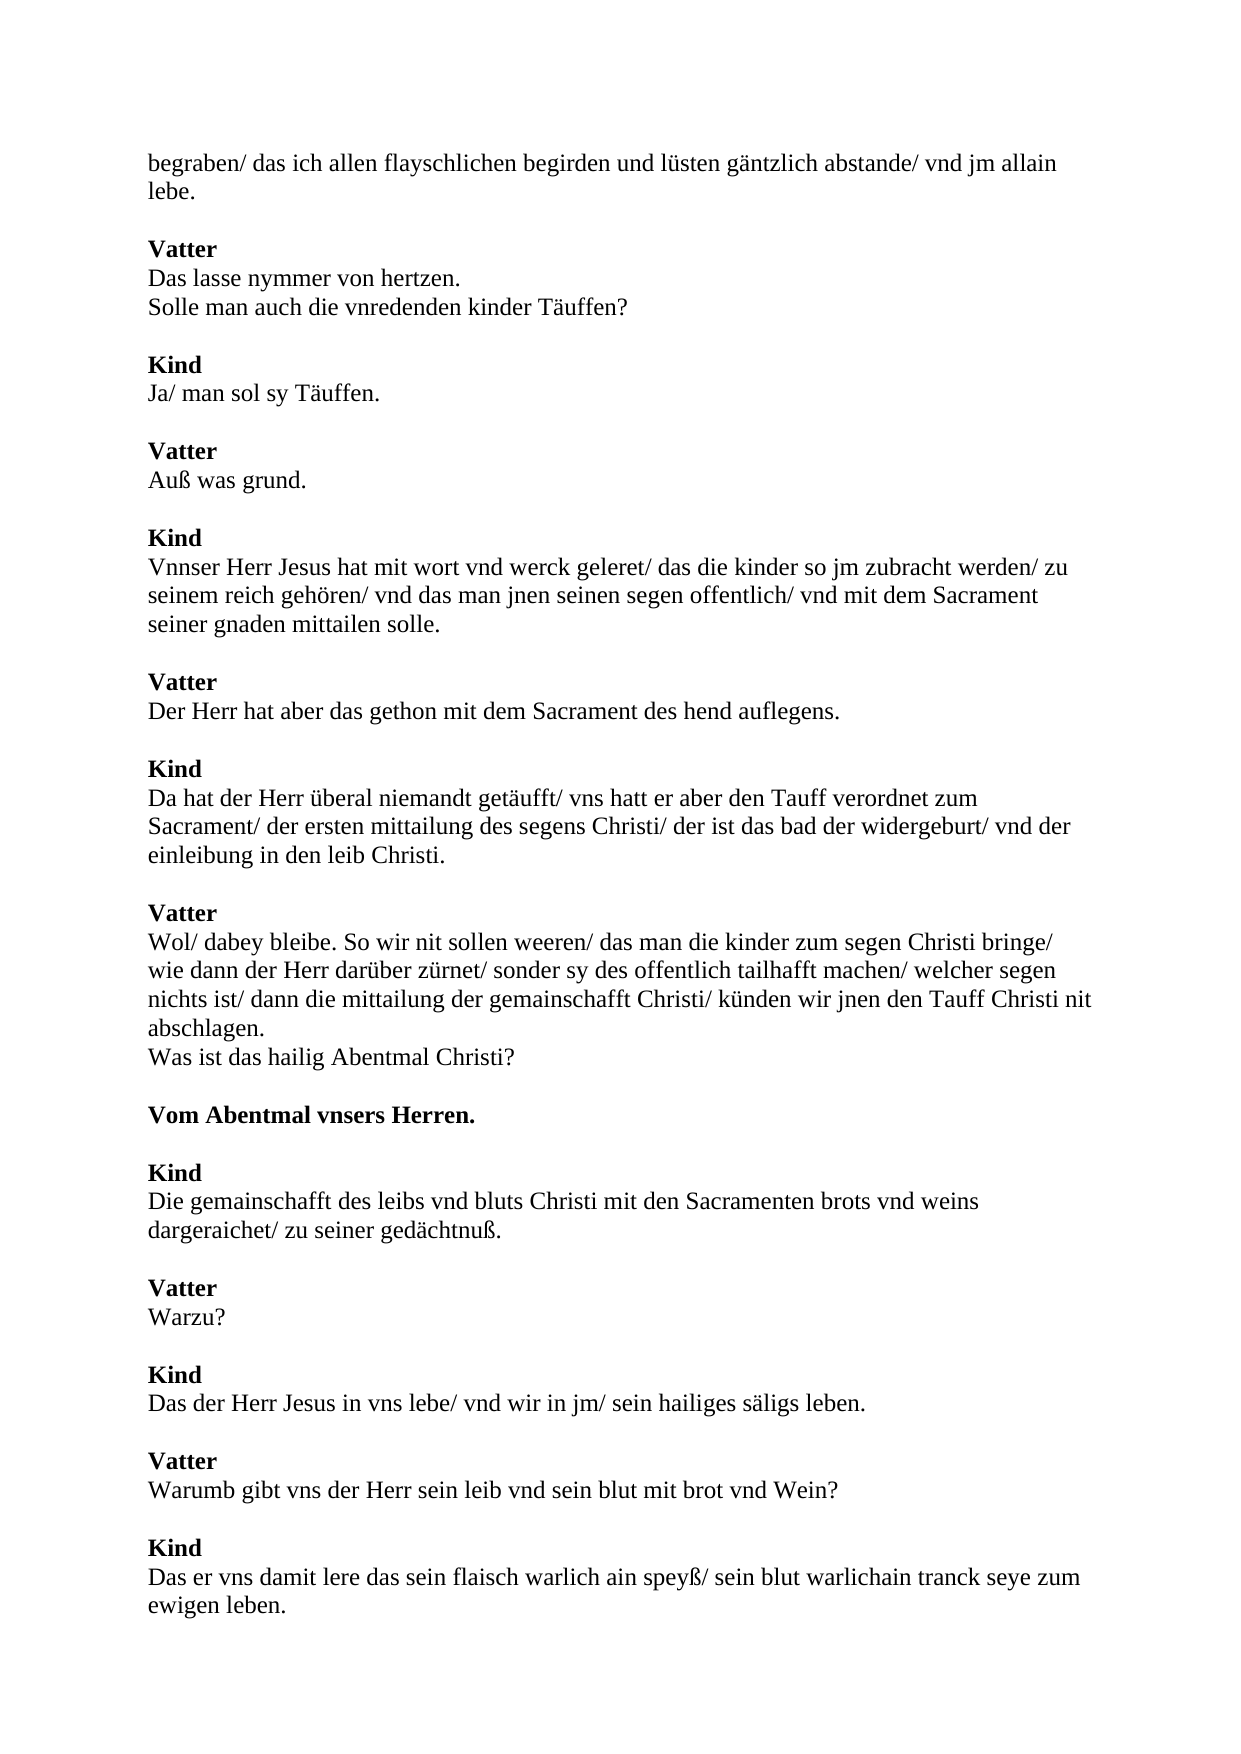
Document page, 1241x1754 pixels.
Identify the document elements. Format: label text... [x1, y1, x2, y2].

text Kind Vnnser Herr Jesus hat mit wort vnd werck geleret/ das die kinder so jm zubracht werden/ zu seinem reich gehören/ vnd das man jnen seinen segen offentlich/ vnd mit dem Sacrament seiner gnaden mittailen solle. [148, 523, 1093, 638]
text Vatter Warumb gibt vns der Herr sein leib vnd sein blut mit brot vnd Wein? [148, 1446, 1093, 1504]
text Kind Da hat der Herr überal niemandt getäufft/ vns hatt er aber den Tauff verordnet zum Sacrament/ der ersten mittailung des segens Christi/ der ist das bad der widergeburt/ vnd der einleibung in den leib Christi. [148, 754, 1093, 869]
text Kind Das der Herr Jesus in vns lebe/ vnd wir in jm/ sein hailiges säligs leben. [148, 1360, 1093, 1417]
text Vatter Wol/ dabey bleibe. So wir nit sollen weeren/ das man die kinder zum segen Christi bringe/ wie dann der Herr darüber zürnet/ sonder sy des offentlich tailhafft machen/ welcher segen nichts ist/ dann die mittailung der gemainschafft Christi/ künden wir jnen den Tauff Christi nit abschlagen. Was ist das hailig Abentmal Christi? [148, 898, 1093, 1071]
text Kind Ja/ man sol sy Täuffen. [148, 350, 1093, 407]
text Vom Abentmal vnsers Herren. [148, 1100, 1093, 1128]
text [148, 148, 1093, 205]
text Vatter Auß was grund. [148, 436, 1093, 494]
text Vatter Der Herr hat aber das gethon mit dem Sacrament des hend auflegens. [148, 667, 1093, 725]
text Kind Die gemainschafft des leibs vnd bluts Christi mit den Sacramenten brots vnd weins dargeraichet/ zu seiner gedächtnuß. [148, 1158, 1093, 1244]
text Vatter Warzu? [148, 1273, 1093, 1331]
text Vatter Das lasse nymmer von hertzen. Solle man auch die vnredenden kinder Täuffen? [148, 234, 1093, 321]
text Kind Das er vns damit lere das sein flaisch warlich ain speyß/ sein blut warlichain tranck seye zum ewigen leben. [148, 1533, 1093, 1619]
